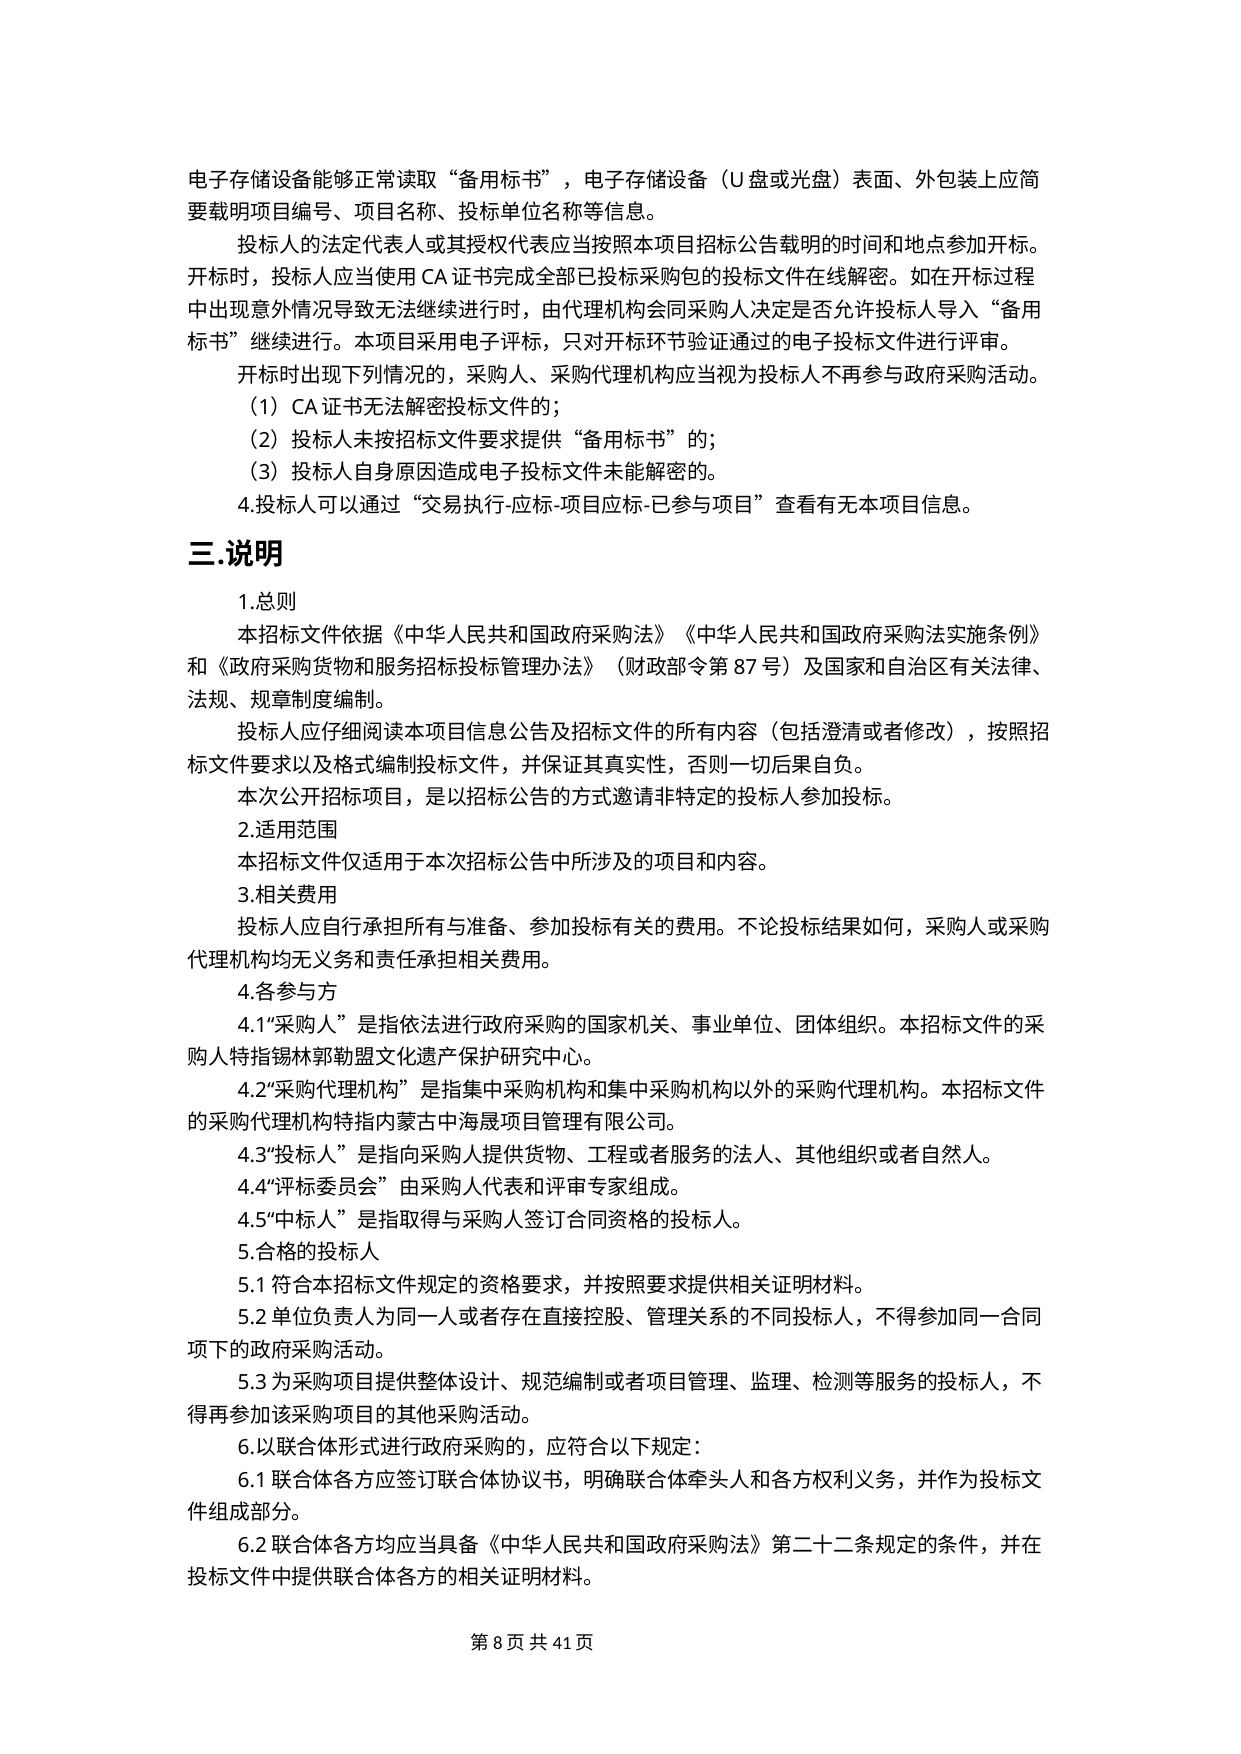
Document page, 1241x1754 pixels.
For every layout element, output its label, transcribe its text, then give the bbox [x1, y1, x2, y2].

text 4.3“投标人”是指向采购人提供货物、工程或者服务的法人、其他组织或者自然人。 [187, 1137, 1053, 1169]
text 投标人的法定代表人或其授权代表应当按照本项目招标公告载明的时间和地点参加开标。开标时，投标人应当使用CA证书完成全部已投标采购包的投标文件在线解密。如在开标过程中出现意外情况导致无法继续进行时，由代理机构会同采购人决定是否允许投标人导入“备用标书”继续进行。本项目采用电子评标，只对开标环节验证通过的电子投标文件进行评审。 [187, 227, 1053, 357]
text 5.合格的投标人 [187, 1234, 1053, 1267]
text 开标时出现下列情况的，采购人、采购代理机构应当视为投标人不再参与政府采购活动。 [187, 357, 1053, 389]
text （2）投标人未按招标文件要求提供“备用标书”的； [187, 422, 1053, 454]
text 6.2联合体各方均应当具备《中华人民共和国政府采购法》第二十二条规定的条件，并在投标文件中提供联合体各方的相关证明材料。 [187, 1527, 1053, 1592]
text （1）CA证书无法解密投标文件的； [187, 389, 1053, 422]
text 6.以联合体形式进行政府采购的，应符合以下规定： [187, 1429, 1053, 1462]
text （3）投标人自身原因造成电子投标文件未能解密的。 [187, 454, 1053, 487]
text 4.投标人可以通过“交易执行-应标-项目应标-已参与项目”查看有无本项目信息。 [187, 487, 1053, 519]
text 5.2单位负责人为同一人或者存在直接控股、管理关系的不同投标人，不得参加同一合同项下的政府采购活动。 [187, 1299, 1053, 1364]
text 三.说明 [187, 519, 1053, 584]
text 本招标文件依据《中华人民共和国政府采购法》《中华人民共和国政府采购法实施条例》和《政府采购货物和服务招标投标管理办法》（财政部令第87号）及国家和自治区有关法律、法规、规章制度编制。 [187, 617, 1053, 714]
text 4.1“采购人”是指依法进行政府采购的国家机关、事业单位、团体组织。本招标文件的采购人特指锡林郭勒盟文化遗产保护研究中心。 [187, 1007, 1053, 1072]
text 4.各参与方 [187, 974, 1053, 1007]
text 1.总则 [187, 584, 1053, 617]
text 本招标文件仅适用于本次招标公告中所涉及的项目和内容。 [187, 844, 1053, 877]
text 4.5“中标人”是指取得与采购人签订合同资格的投标人。 [187, 1202, 1053, 1234]
text 本次公开招标项目，是以招标公告的方式邀请非特定的投标人参加投标。 [187, 779, 1053, 812]
text 5.3为采购项目提供整体设计、规范编制或者项目管理、监理、检测等服务的投标人，不得再参加该采购项目的其他采购活动。 [187, 1364, 1053, 1429]
text 4.4“评标委员会”由采购人代表和评审专家组成。 [187, 1169, 1053, 1202]
text 2.适用范围 [187, 812, 1053, 844]
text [187, 162, 1053, 227]
text 3.相关费用 [187, 877, 1053, 909]
text 5.1符合本招标文件规定的资格要求，并按照要求提供相关证明材料。 [187, 1267, 1053, 1299]
text 投标人应仔细阅读本项目信息公告及招标文件的所有内容（包括澄清或者修改），按照招标文件要求以及格式编制投标文件，并保证其真实性，否则一切后果自负。 [187, 714, 1053, 779]
text 6.1联合体各方应签订联合体协议书，明确联合体牵头人和各方权利义务，并作为投标文件组成部分。 [187, 1462, 1053, 1527]
text 投标人应自行承担所有与准备、参加投标有关的费用。不论投标结果如何，采购人或采购代理机构均无义务和责任承担相关费用。 [187, 909, 1053, 974]
text 4.2“采购代理机构”是指集中采购机构和集中采购机构以外的采购代理机构。本招标文件的采购代理机构特指内蒙古中海晟项目管理有限公司。 [187, 1072, 1053, 1137]
